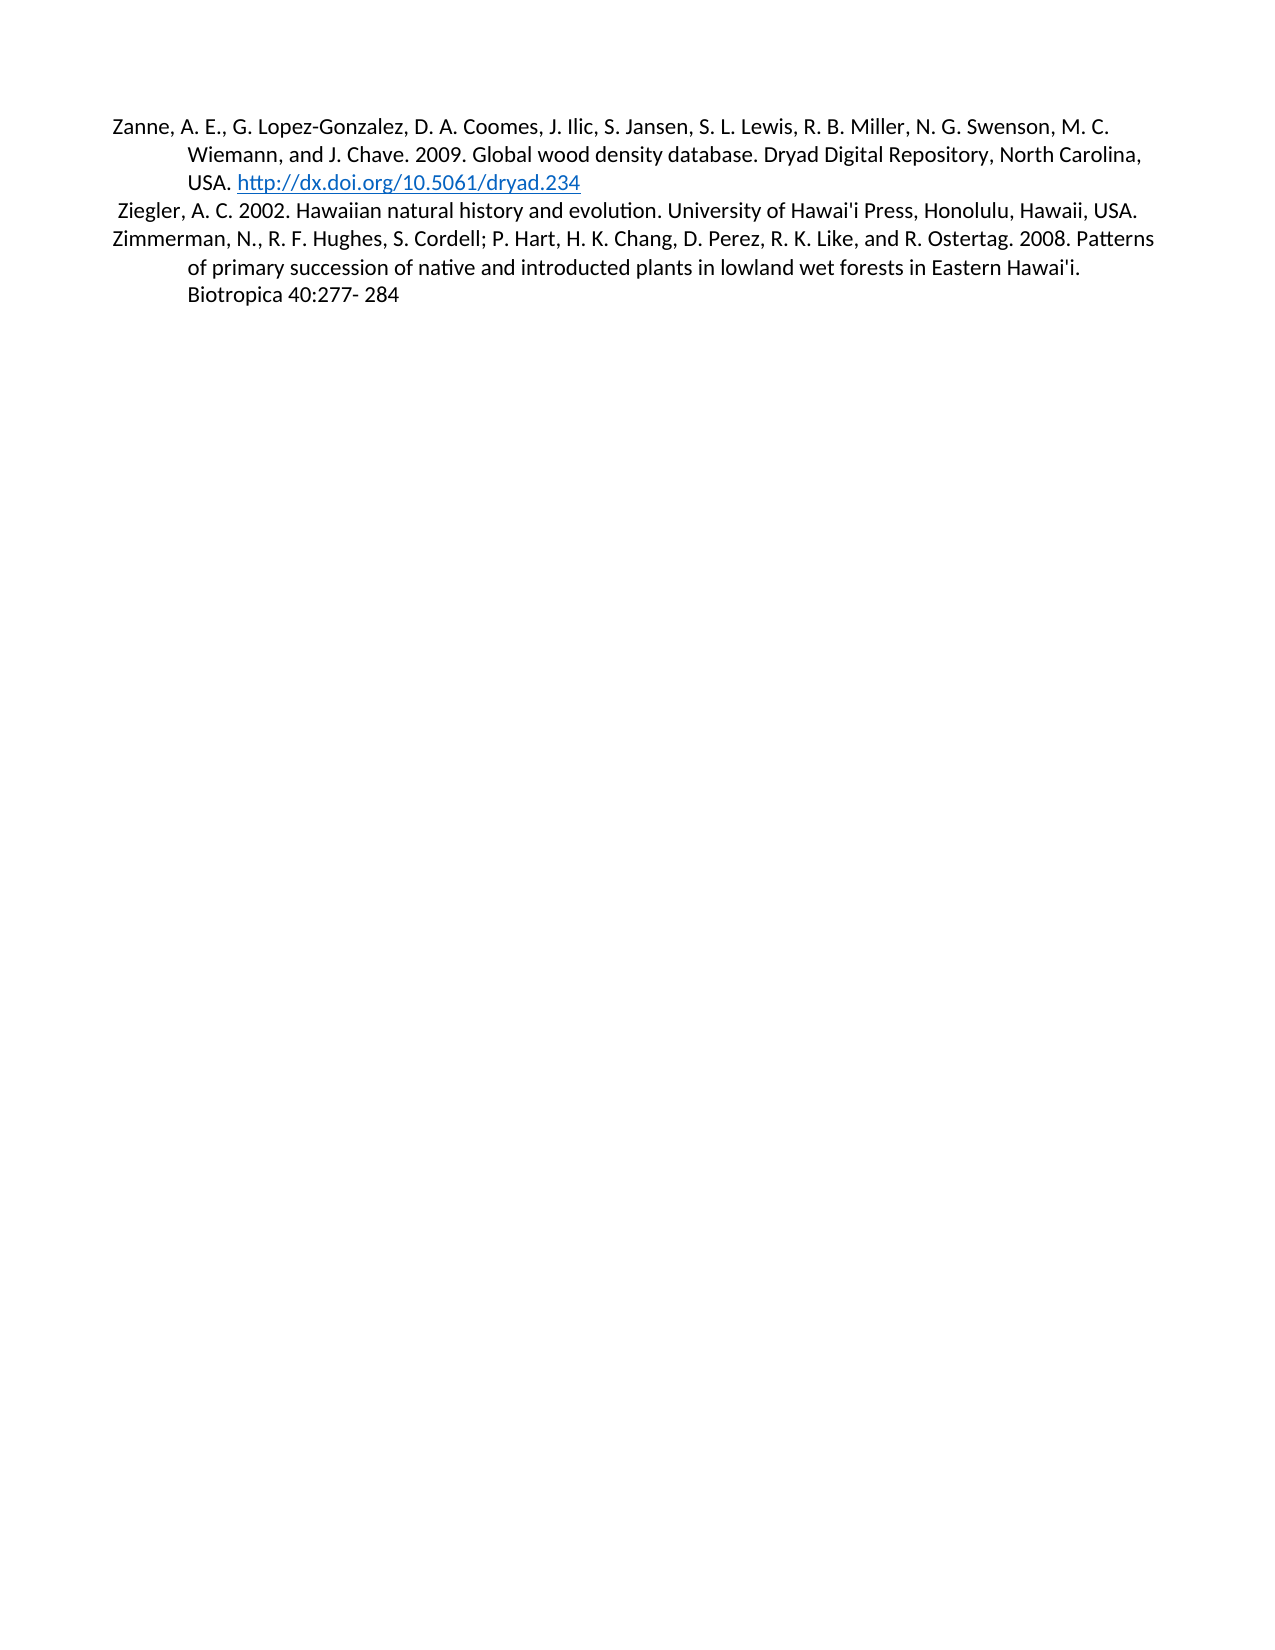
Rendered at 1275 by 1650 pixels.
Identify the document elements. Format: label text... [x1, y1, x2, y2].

text Zimmerman, N., R. F. Hughes, S. Cordell; P. Hart, H. K. Chang, D. Perez, R. K. Like, and R. Ostertag. 2008. Patterns of primary succession of native and introducted plants in lowland wet forests in Eastern Hawai'i. Biotropica 40:277- 284 [112, 224, 1162, 309]
text Ziegler, A. C. 2002. Hawaiian natural history and evolution. University of Hawai'i Press, Honolulu, Hawaii, USA. [112, 197, 1162, 224]
text Zanne, A. E., G. Lopez-Gonzalez, D. A. Coomes, J. Ilic, S. Jansen, S. L. Lewis, R. B. Miller, N. G. Swenson, M. C. Wiemann, and J. Chave. 2009. Global wood density database. Dryad Digital Repository, North Carolina, USA. http://dx.doi.org/10.5061/dryad.234 [112, 112, 1162, 197]
